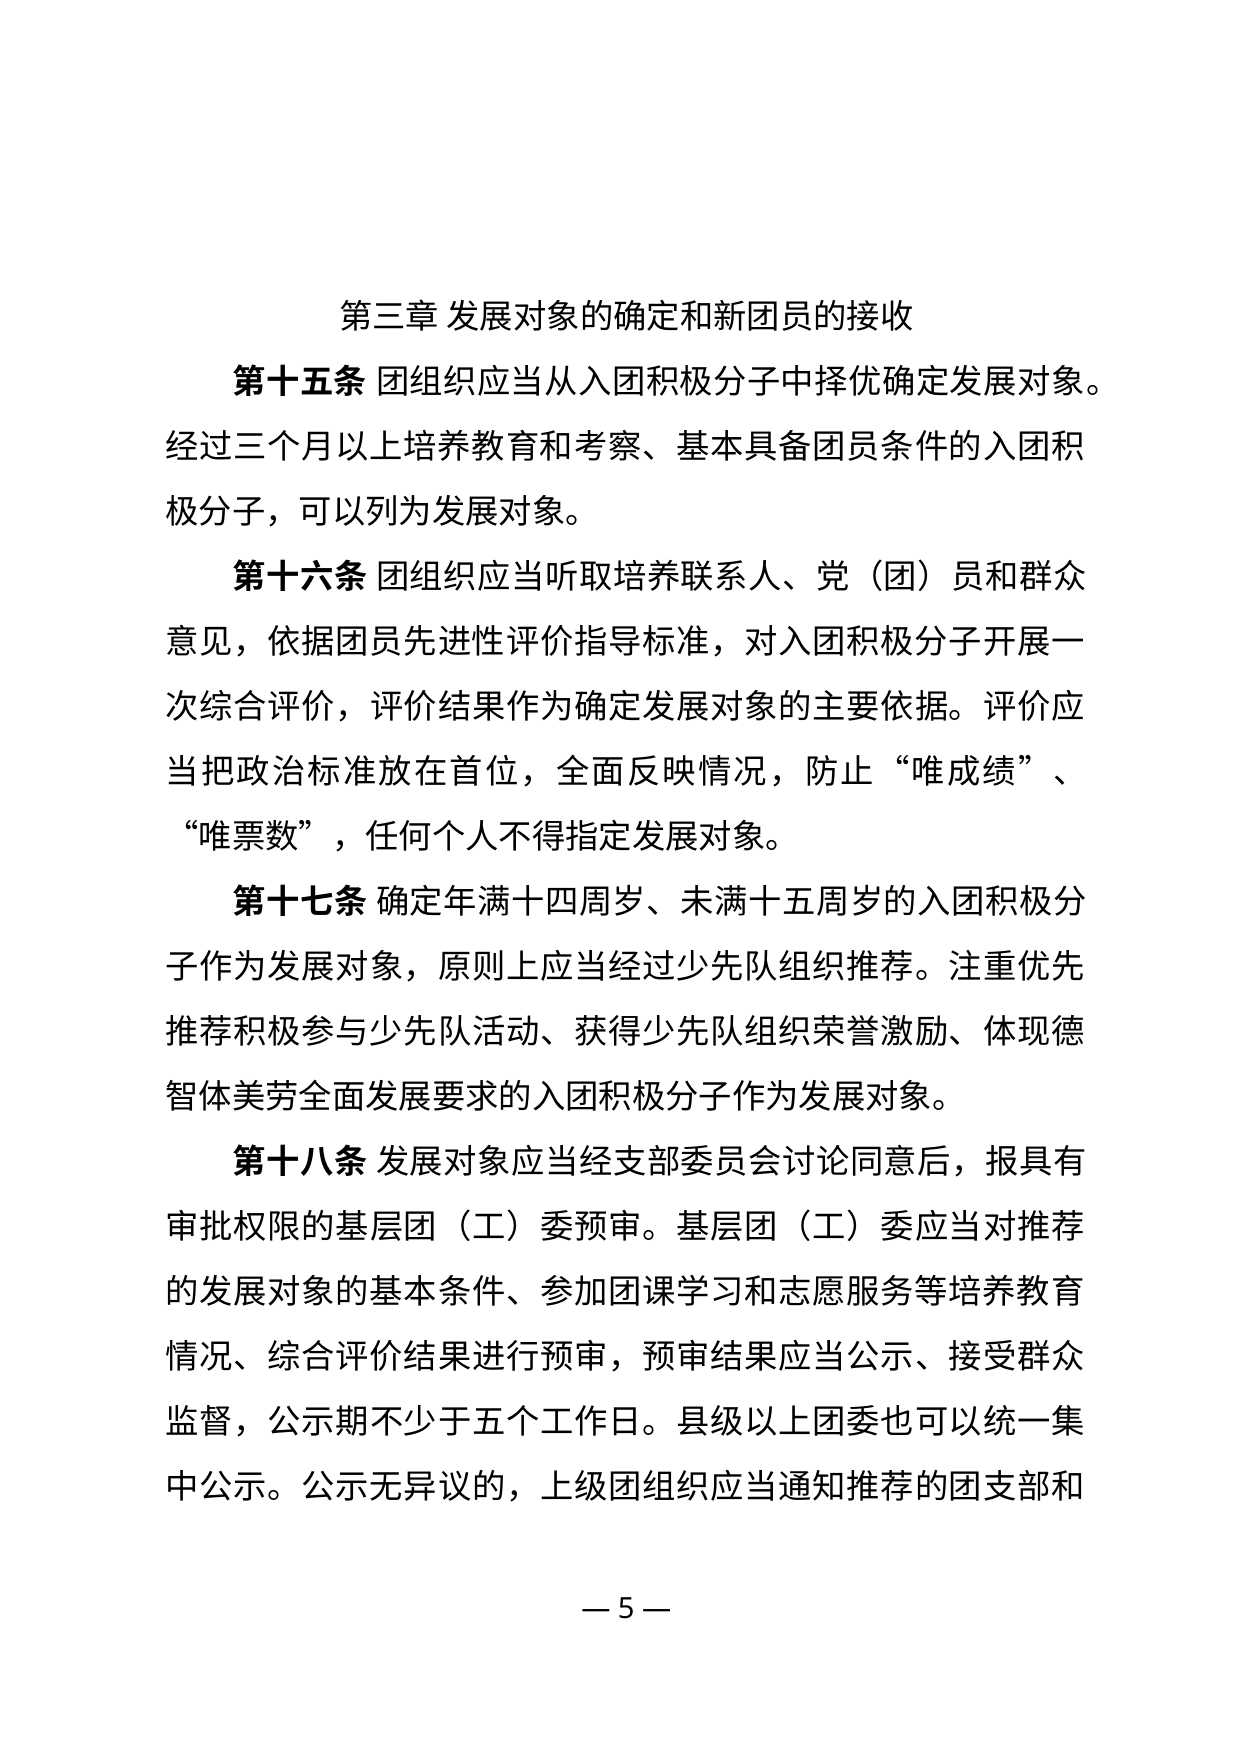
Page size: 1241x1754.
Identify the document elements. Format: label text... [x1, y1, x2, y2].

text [165, 1127, 1087, 1517]
text 第三章 发展对象的确定和新团员的接收 [165, 282, 1087, 347]
text 第十七条 确定年满十四周岁、未满十五周岁的入团积极分子作为发展对象，原则上应当经过少先队组织推荐。注重优先推荐积极参与少先队活动、获得少先队组织荣誉激励、体现德智体美劳全面发展要求的入团积极分子作为发展对象。 [165, 867, 1087, 1127]
text 第十五条 团组织应当从入团积极分子中择优确定发展对象。经过三个月以上培养教育和考察、基本具备团员条件的入团积极分子，可以列为发展对象。 [165, 347, 1087, 542]
text 第十六条 团组织应当听取培养联系人、党（团）员和群众意见，依据团员先进性评价指导标准，对入团积极分子开展一次综合评价，评价结果作为确定发展对象的主要依据。评价应当把政治标准放在首位，全面反映情况，防止“唯成绩”、“唯票数”，任何个人不得指定发展对象。 [165, 542, 1087, 867]
